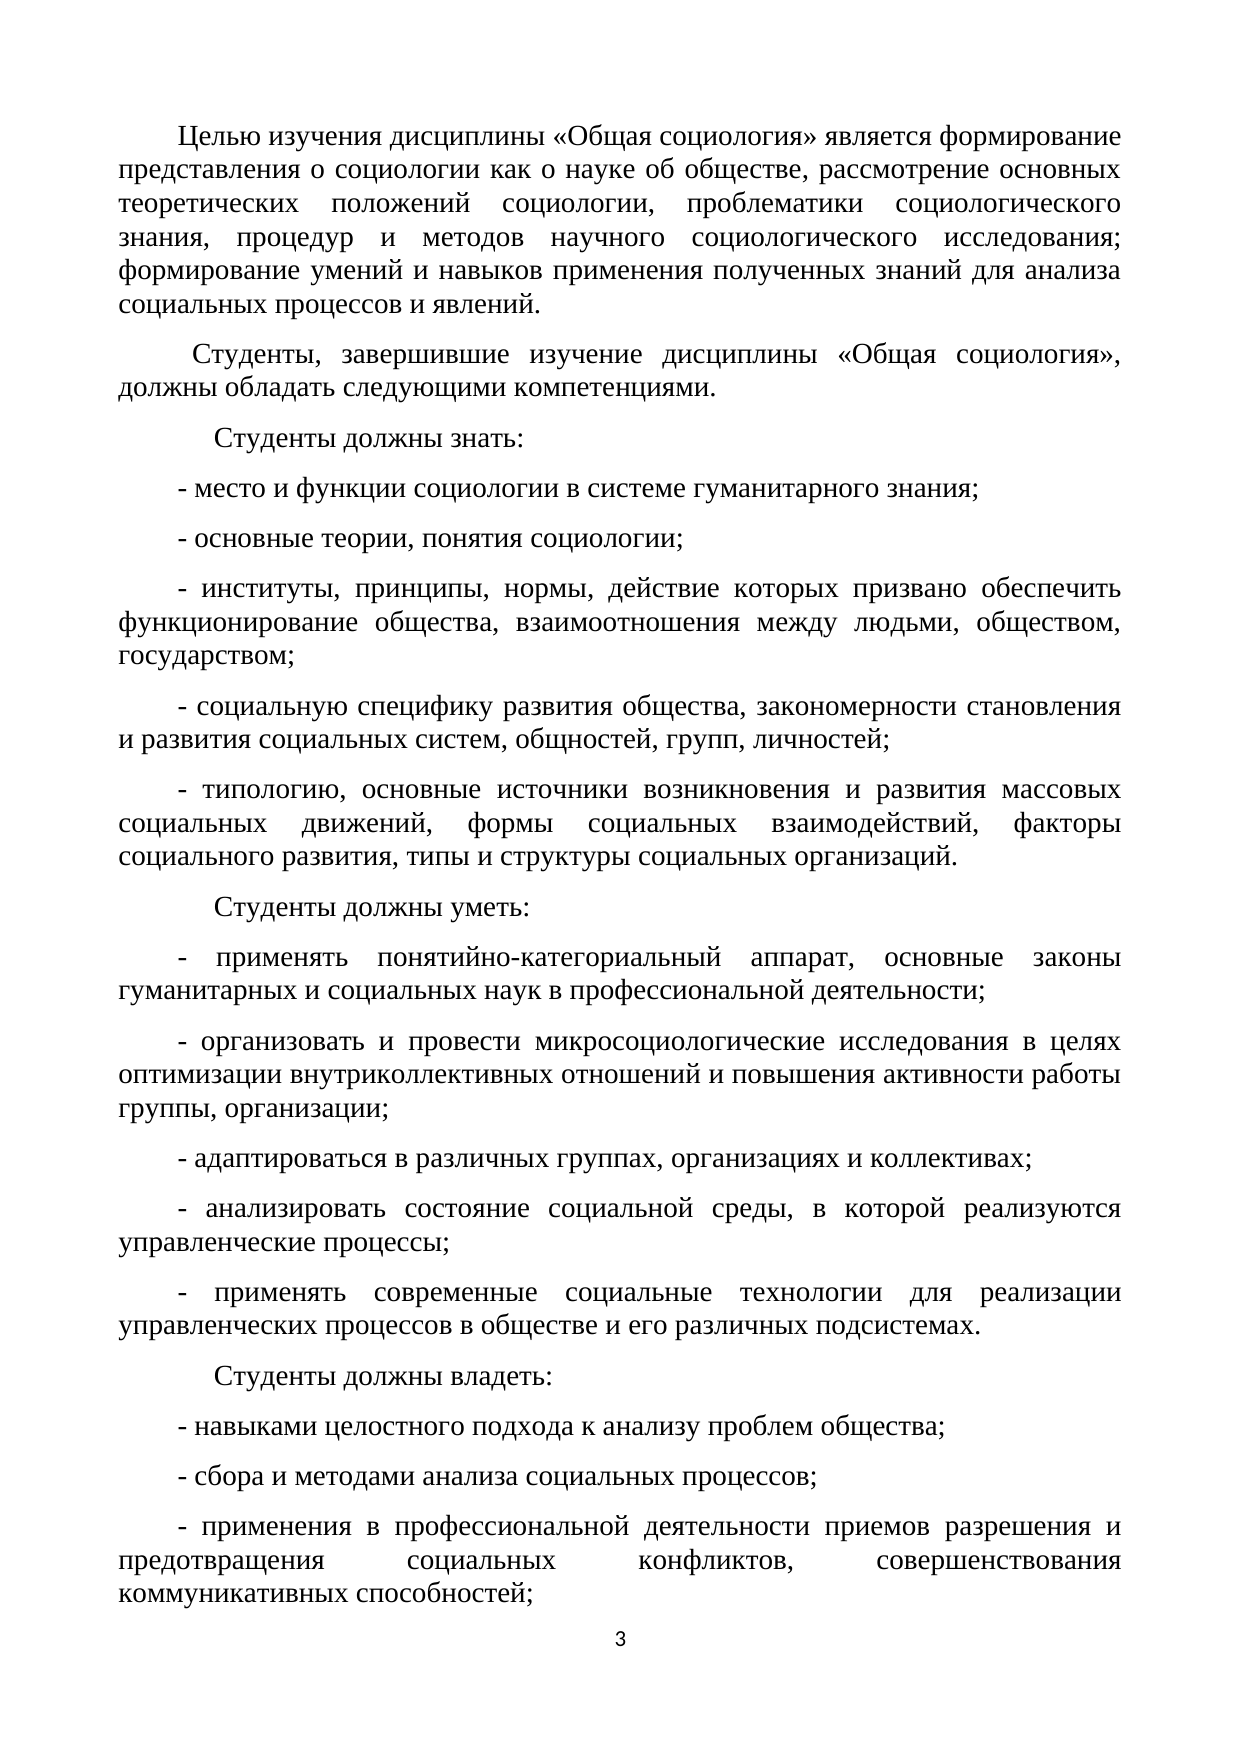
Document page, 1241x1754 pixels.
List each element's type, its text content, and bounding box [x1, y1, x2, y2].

text Студенты должны знать: [118, 420, 1122, 453]
text - применения в профессиональной деятельности приемов разрешения и предотвращения социальных конфликтов, совершенствования коммуникативных способностей; [118, 1508, 1122, 1609]
text Целью изучения дисциплины «Общая социология» является формирование представления о социологии как о науке об обществе, рассмотрение основных теоретических положений социологии, проблематики социологического знания, процедур и методов научного социологического исследования; формирование умений и навыков применения полученных знаний для анализа социальных процессов и явлений. [118, 118, 1122, 319]
text - место и функции социологии в системе гуманитарного знания; [118, 470, 1122, 503]
text - применять современные социальные технологии для реализации управленческих процессов в обществе и его различных подсистемах. [118, 1274, 1122, 1341]
text - социальную специфику развития общества, закономерности становления и развития социальных систем, общностей, групп, личностей; [118, 688, 1122, 755]
text Студенты должны уметь: [118, 889, 1122, 922]
text Студенты должны владеть: [118, 1358, 1122, 1391]
text - анализировать состояние социальной среды, в которой реализуются управленческие процессы; [118, 1190, 1122, 1257]
text - институты, принципы, нормы, действие которых призвано обеспечить функционирование общества, взаимоотношения между людьми, обществом, государством; [118, 570, 1122, 671]
text - применять понятийно-категориальный аппарат, основные законы гуманитарных и социальных наук в профессиональной деятельности; [118, 939, 1122, 1006]
text - сбора и методами анализа социальных процессов; [118, 1458, 1122, 1492]
text - типологию, основные источники возникновения и развития массовых социальных движений, формы социальных взаимодействий, факторы социального развития, типы и структуры социальных организаций. [118, 771, 1122, 872]
text - организовать и провести микросоциологические исследования в целях оптимизации внутриколлективных отношений и повышения активности работы группы, организации; [118, 1023, 1122, 1123]
text - навыками целостного подхода к анализу проблем общества; [118, 1408, 1122, 1441]
text Студенты, завершившие изучение дисциплины «Общая социология», должны обладать следующими компетенциями. [118, 336, 1122, 403]
text - адаптироваться в различных группах, организациях и коллективах; [118, 1140, 1122, 1173]
text - основные теории, понятия социологии; [118, 520, 1122, 554]
